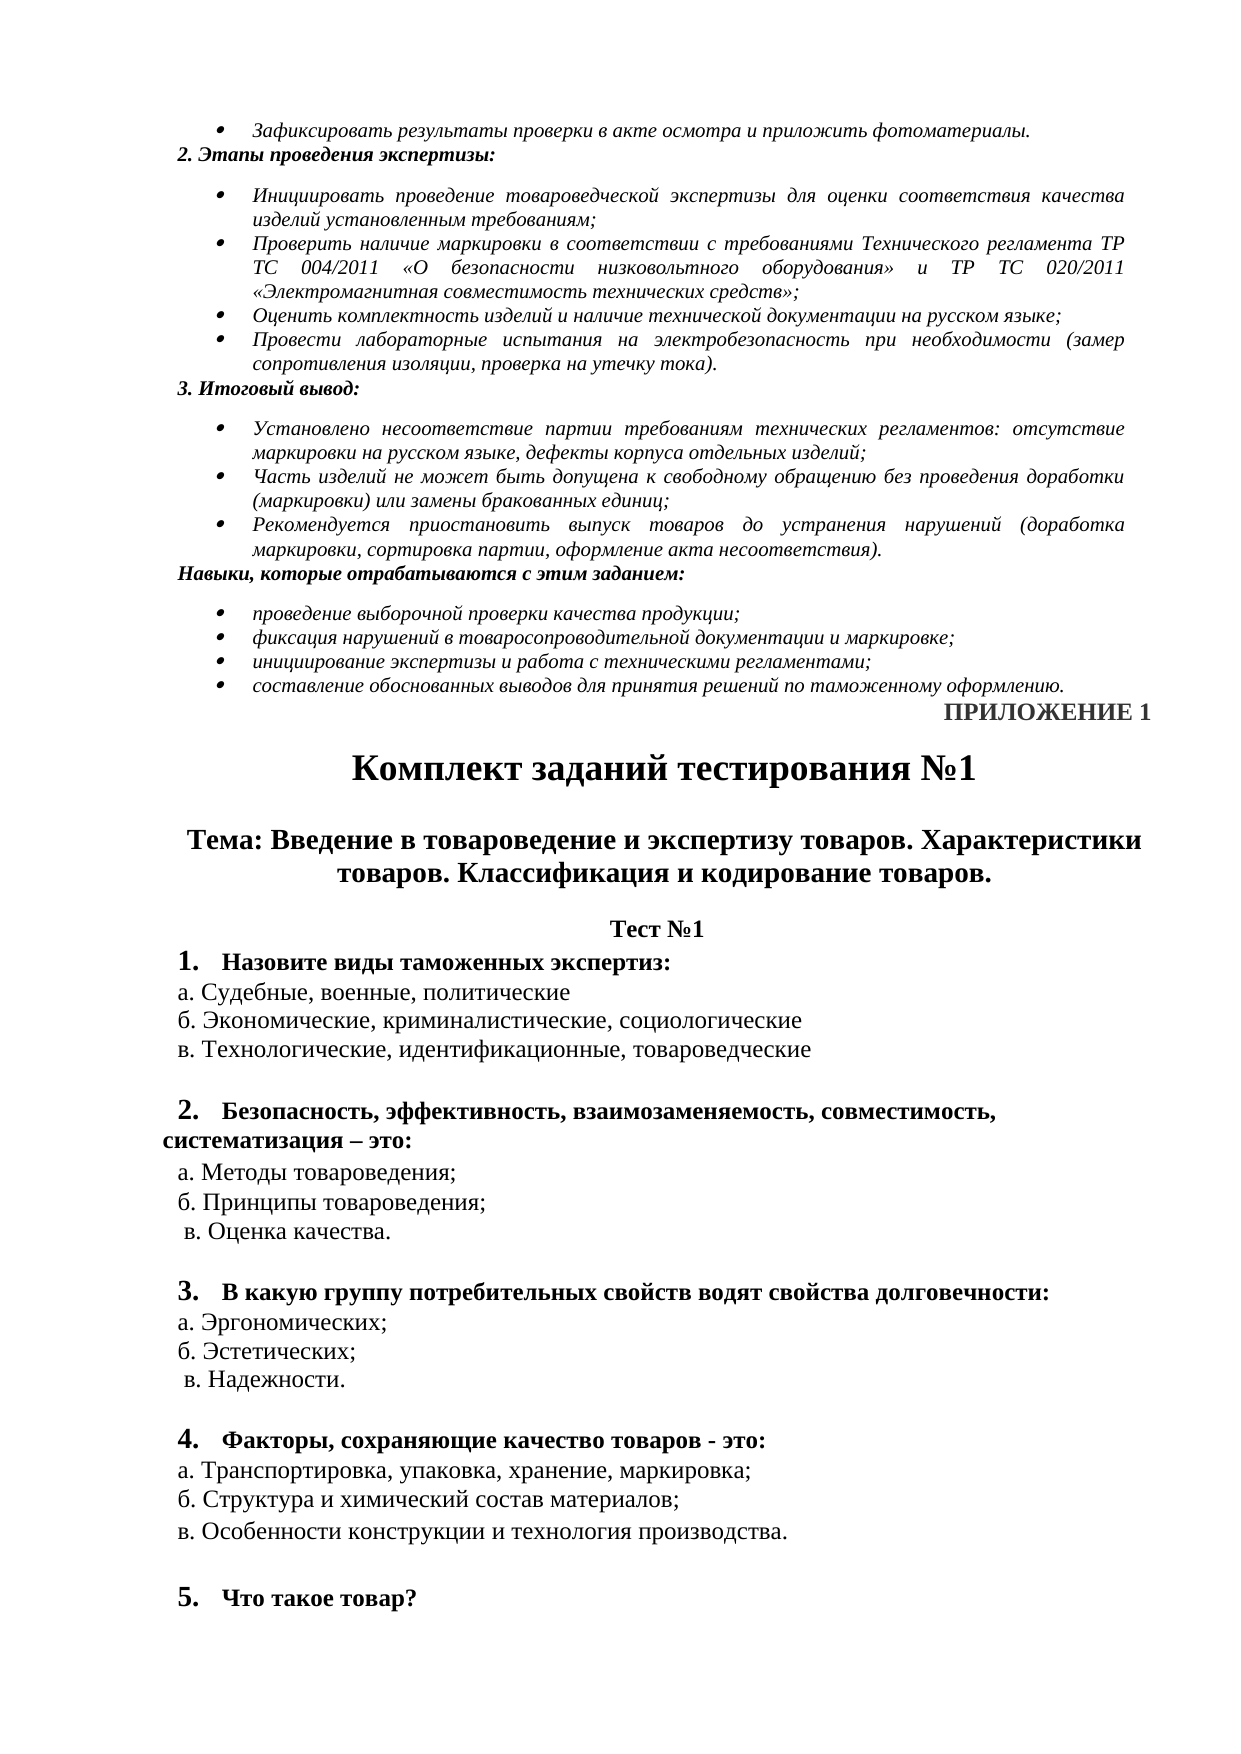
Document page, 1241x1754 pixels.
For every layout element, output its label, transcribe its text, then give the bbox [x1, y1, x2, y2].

list Факторы, сохраняющие качество товаров - это: [162, 1422, 1152, 1455]
text б. Структура и химический состав материалов; [162, 1484, 1152, 1512]
list В какую группу потребительных свойств водят свойства долговечности: [162, 1273, 1152, 1307]
list а. Эргономических; [162, 1307, 1152, 1336]
text а. Методы товароведения; [162, 1154, 1152, 1187]
text в. Оценка качества. [162, 1216, 1152, 1245]
text в. Технологические, идентификационные, товароведческие [162, 1034, 1152, 1063]
list Оценить комплектность изделий и наличие технической документации на русском языке; [215, 303, 1128, 327]
list Установлено несоответствие партии требованиям технических регламентов: отсутствие маркировки на русском языке, дефекты корпуса отдельных изделий; [215, 416, 1128, 464]
text ПРИЛОЖЕНИЕ 1 [177, 697, 1152, 726]
list фиксация нарушений в товаросопроводительной документации и маркировке; [215, 625, 1128, 649]
list проведение выборочной проверки качества продукции; [215, 601, 1128, 625]
text б. Экономические, криминалистические, социологические [162, 1006, 1152, 1034]
text б. Принципы товароведения; [162, 1187, 1152, 1216]
text Тема: Введение в товароведение и экспертизу товаров. Характеристики товаров. Классификация и кодирование товаров. [177, 822, 1152, 889]
text Комплект заданий тестирования №1 [177, 745, 1152, 788]
list Рекомендуется приостановить выпуск товаров до устранения нарушений (доработка маркировки, сортировка партии, оформление акта несоответствия). [215, 512, 1128, 561]
text в. Особенности конструкции и технология производства. [162, 1512, 1152, 1546]
list Инициировать проведение товароведческой экспертизы для оценки соответствия качества изделий установленным требованиям; [215, 183, 1128, 231]
text Навыки, которые отрабатываются с этим заданием: [177, 561, 1152, 584]
list Часть изделий не может быть допущена к свободному обращению без проведения доработки (маркировки) или замены бракованных единиц; [215, 464, 1128, 512]
text Тест №1 [162, 914, 1152, 943]
list Проверить наличие маркировки в соответствии с требованиями Технического регламента ТР ТС 004/2011 «О безопасности низковольтного оборудования» и ТР ТС 020/2011 «Электромагнитная совместимость технических средств»; [215, 231, 1128, 303]
list составление обоснованных выводов для принятия решений по таможенному оформлению. [215, 673, 1128, 697]
list Безопасность, эффективность, взаимозаменяемость, совместимость, систематизация – это: [162, 1092, 1152, 1154]
text в. Надежности. [162, 1364, 1152, 1393]
list Что такое товар? [162, 1579, 1152, 1613]
list а. Судебные, военные, политические [162, 977, 1152, 1006]
text а. Транспортировка, упаковка, хранение, маркировка; [162, 1455, 1152, 1484]
text б. Эстетических; [162, 1336, 1152, 1364]
text 2. Этапы проведения экспертизы: [177, 142, 1152, 166]
list инициирование экспертизы и работа с техническими регламентами; [215, 649, 1128, 673]
list Назовите виды таможенных экспертиз: [162, 943, 1152, 977]
list Провести лабораторные испытания на электробезопасность при необходимости (замер сопротивления изоляции, проверка на утечку тока). [215, 327, 1128, 375]
text 3. Итоговый вывод: [177, 375, 1152, 399]
list Зафиксировать результаты проверки в акте осмотра и приложить фотоматериалы. [215, 118, 1128, 142]
